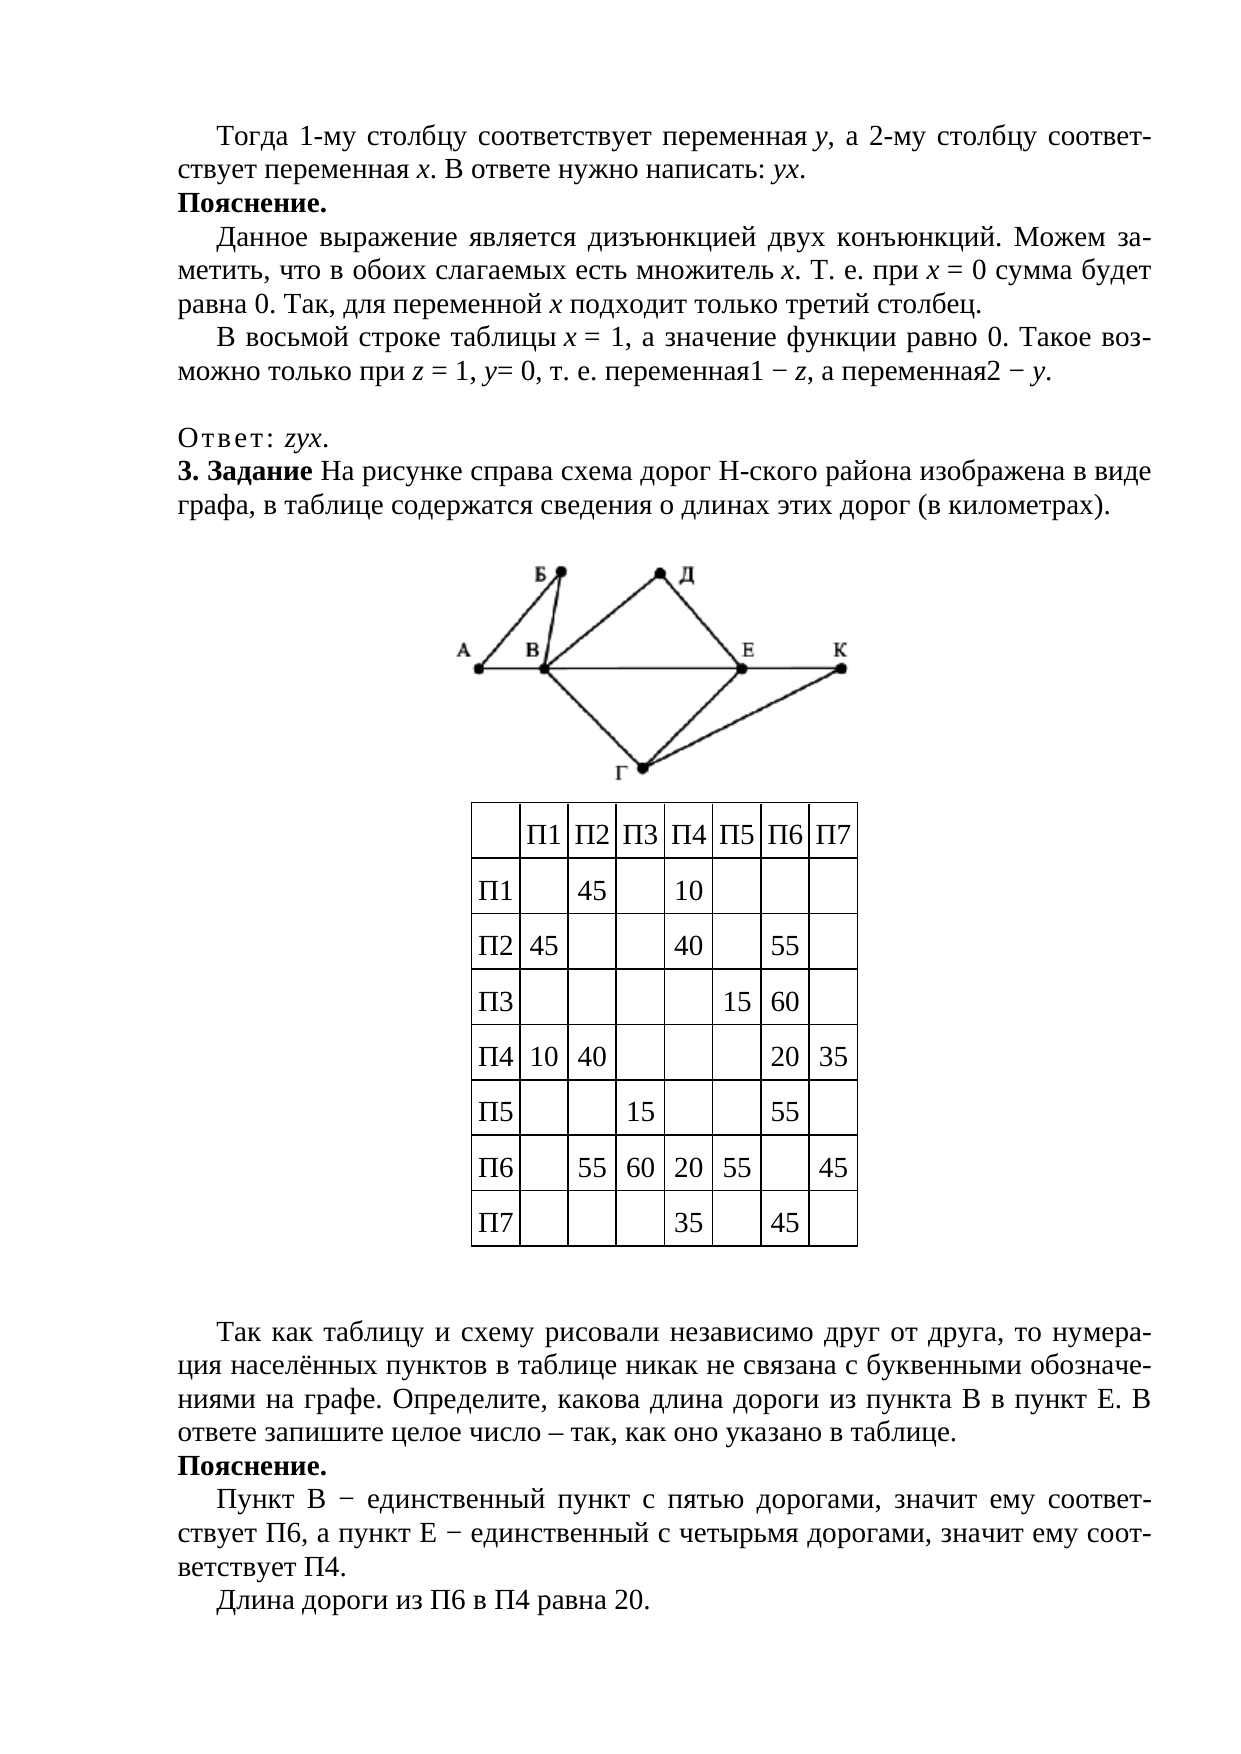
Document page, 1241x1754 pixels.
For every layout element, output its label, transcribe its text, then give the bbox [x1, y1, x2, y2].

text 3. Задание На рисунке справа схема дорог Н-ского района изображена в виде графа, в таблице содержатся сведения о длинах этих дорог (в километрах). [177, 453, 1152, 521]
table_cell [569, 1081, 615, 1134]
table_cell [569, 1191, 615, 1245]
table_header П7 [810, 803, 857, 857]
table_cell [521, 859, 567, 913]
table_cell 20 [762, 1025, 808, 1079]
table_cell [713, 1191, 760, 1245]
table_cell 10 [521, 1025, 567, 1079]
table_cell 55 [762, 1081, 808, 1134]
table_header П4 [665, 803, 712, 857]
text Тогда 1-му столбцу соответствует переменная y, а 2-му столбцу соответствует переменная x. В ответе нужно написать: yx. [177, 118, 1152, 185]
table_cell 55 [713, 1136, 760, 1190]
table_header [472, 803, 520, 857]
text Так как таблицу и схему рисовали независимо друг от друга, то нумерация населённых пунктов в таблице никак не связана с буквенными обозначениями на графе. Определите, какова длина дороги из пункта В в пункт Е. В ответе запишите целое число – так, как оно указано в таблице. [177, 1314, 1152, 1448]
text Длина дороги из П6 в П4 равна 20. [177, 1582, 1152, 1616]
table_cell 40 [569, 1025, 615, 1079]
table_cell 45 [569, 859, 615, 913]
table_header П2 [569, 803, 616, 857]
table_cell 60 [762, 970, 808, 1023]
table_cell [521, 1136, 567, 1190]
table_cell 60 [617, 1136, 664, 1190]
table_cell [713, 1025, 760, 1079]
table_cell П7 [472, 1191, 519, 1245]
table_cell 40 [665, 914, 712, 968]
text В восьмой строке таблицы x = 1, а значение функции равно 0. Такое возможно только при z = 1, у= 0, т. е. переменная1 − z, а переменная2 − y. [177, 319, 1152, 386]
table_header П5 [713, 803, 761, 857]
picture [451, 554, 878, 802]
table_cell [713, 914, 760, 968]
table_cell [810, 1191, 857, 1245]
table_cell 10 [665, 859, 712, 913]
table_cell [569, 914, 615, 968]
table_header П6 [762, 803, 809, 857]
table_cell [713, 1081, 760, 1134]
table_cell П3 [472, 970, 519, 1023]
table_cell [810, 914, 857, 968]
table_cell [617, 914, 664, 968]
table_cell [665, 970, 712, 1023]
table_header П1 [521, 803, 568, 857]
table_cell [762, 1136, 808, 1190]
table_cell [521, 1081, 567, 1134]
table_cell 45 [762, 1191, 808, 1245]
table_cell [617, 1025, 664, 1079]
table_cell [617, 970, 664, 1023]
table_cell [810, 859, 857, 913]
table_cell 15 [713, 970, 760, 1023]
table_cell [810, 970, 857, 1023]
table_cell П2 [472, 914, 519, 968]
text Пояснение. [177, 1448, 1152, 1482]
text Ответ: zyx. [177, 420, 1152, 453]
table_cell 35 [810, 1025, 857, 1079]
table_cell П6 [472, 1136, 519, 1190]
table_cell [569, 970, 615, 1023]
text Пояснение. [177, 185, 1152, 219]
table_cell П5 [472, 1081, 519, 1134]
table_cell [665, 1025, 712, 1079]
table_cell 55 [569, 1136, 615, 1190]
table_cell [713, 859, 760, 913]
table_cell [617, 859, 664, 913]
table_cell П1 [472, 859, 519, 913]
table_cell [521, 1191, 567, 1245]
table_cell [521, 970, 567, 1023]
table_cell П4 [472, 1025, 519, 1079]
table_cell 45 [810, 1136, 857, 1190]
table_cell 55 [762, 914, 808, 968]
table_cell 45 [521, 914, 567, 968]
table_cell 15 [617, 1081, 664, 1134]
table_header П3 [617, 803, 664, 857]
text Данное выражение является дизъюнкцией двух конъюнкций. Можем заметить, что в обоих слагаемых есть множитель x. Т. е. при x = 0 сумма будет равна 0. Так, для переменной x подходит только третий столбец. [177, 219, 1152, 319]
table_cell [665, 1081, 712, 1134]
table_cell [617, 1191, 664, 1245]
text Пункт В − единственный пункт с пятью дорогами, значит ему соответствует П6, а пункт Е − единственный с четырьмя дорогами, значит ему соответствует П4. [177, 1482, 1152, 1582]
table_cell 35 [665, 1191, 712, 1245]
table_cell [762, 859, 808, 913]
table_cell 20 [665, 1136, 712, 1190]
table_cell [810, 1081, 857, 1134]
